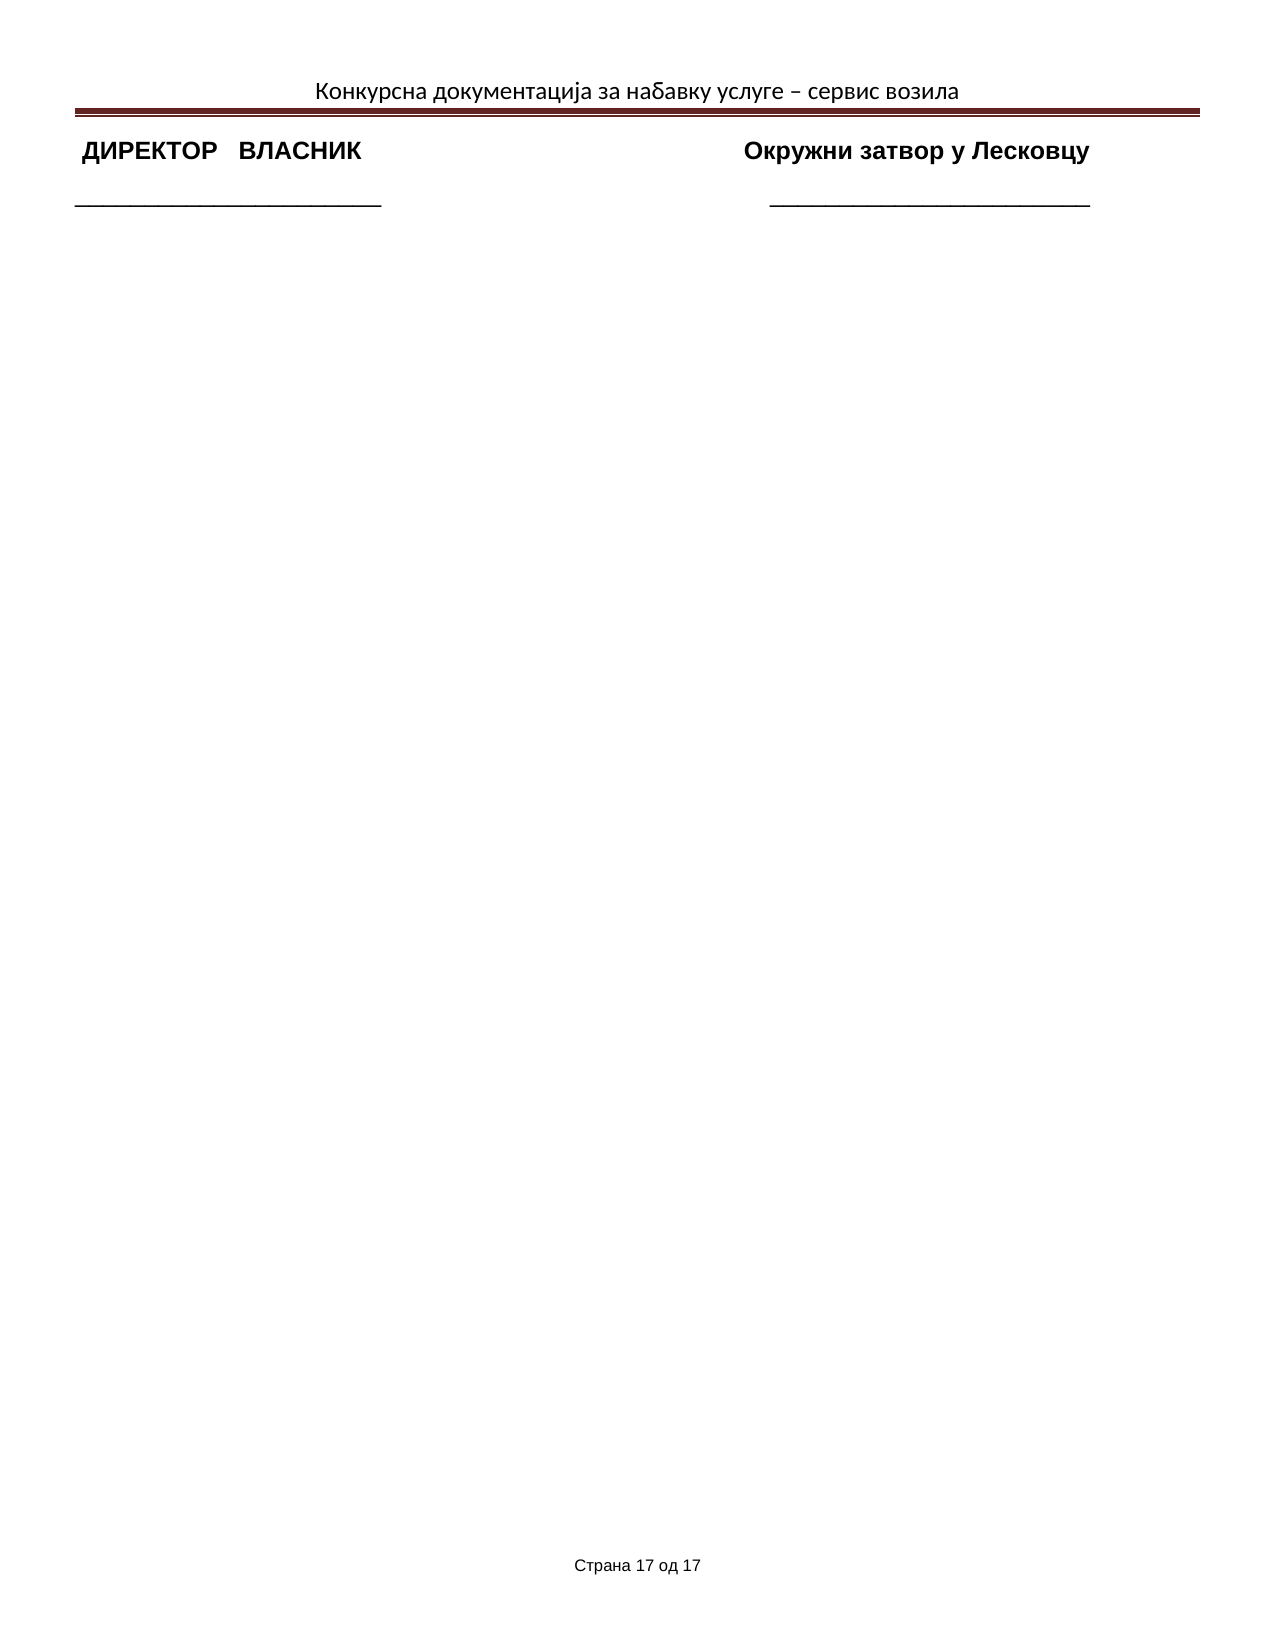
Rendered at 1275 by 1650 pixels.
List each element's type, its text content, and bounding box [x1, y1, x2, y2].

text ______________________ _______________________ [75, 179, 1200, 208]
text ДИРЕКТОР ВЛАСНИК Окружни затвор у Лесковцу [75, 136, 1200, 165]
